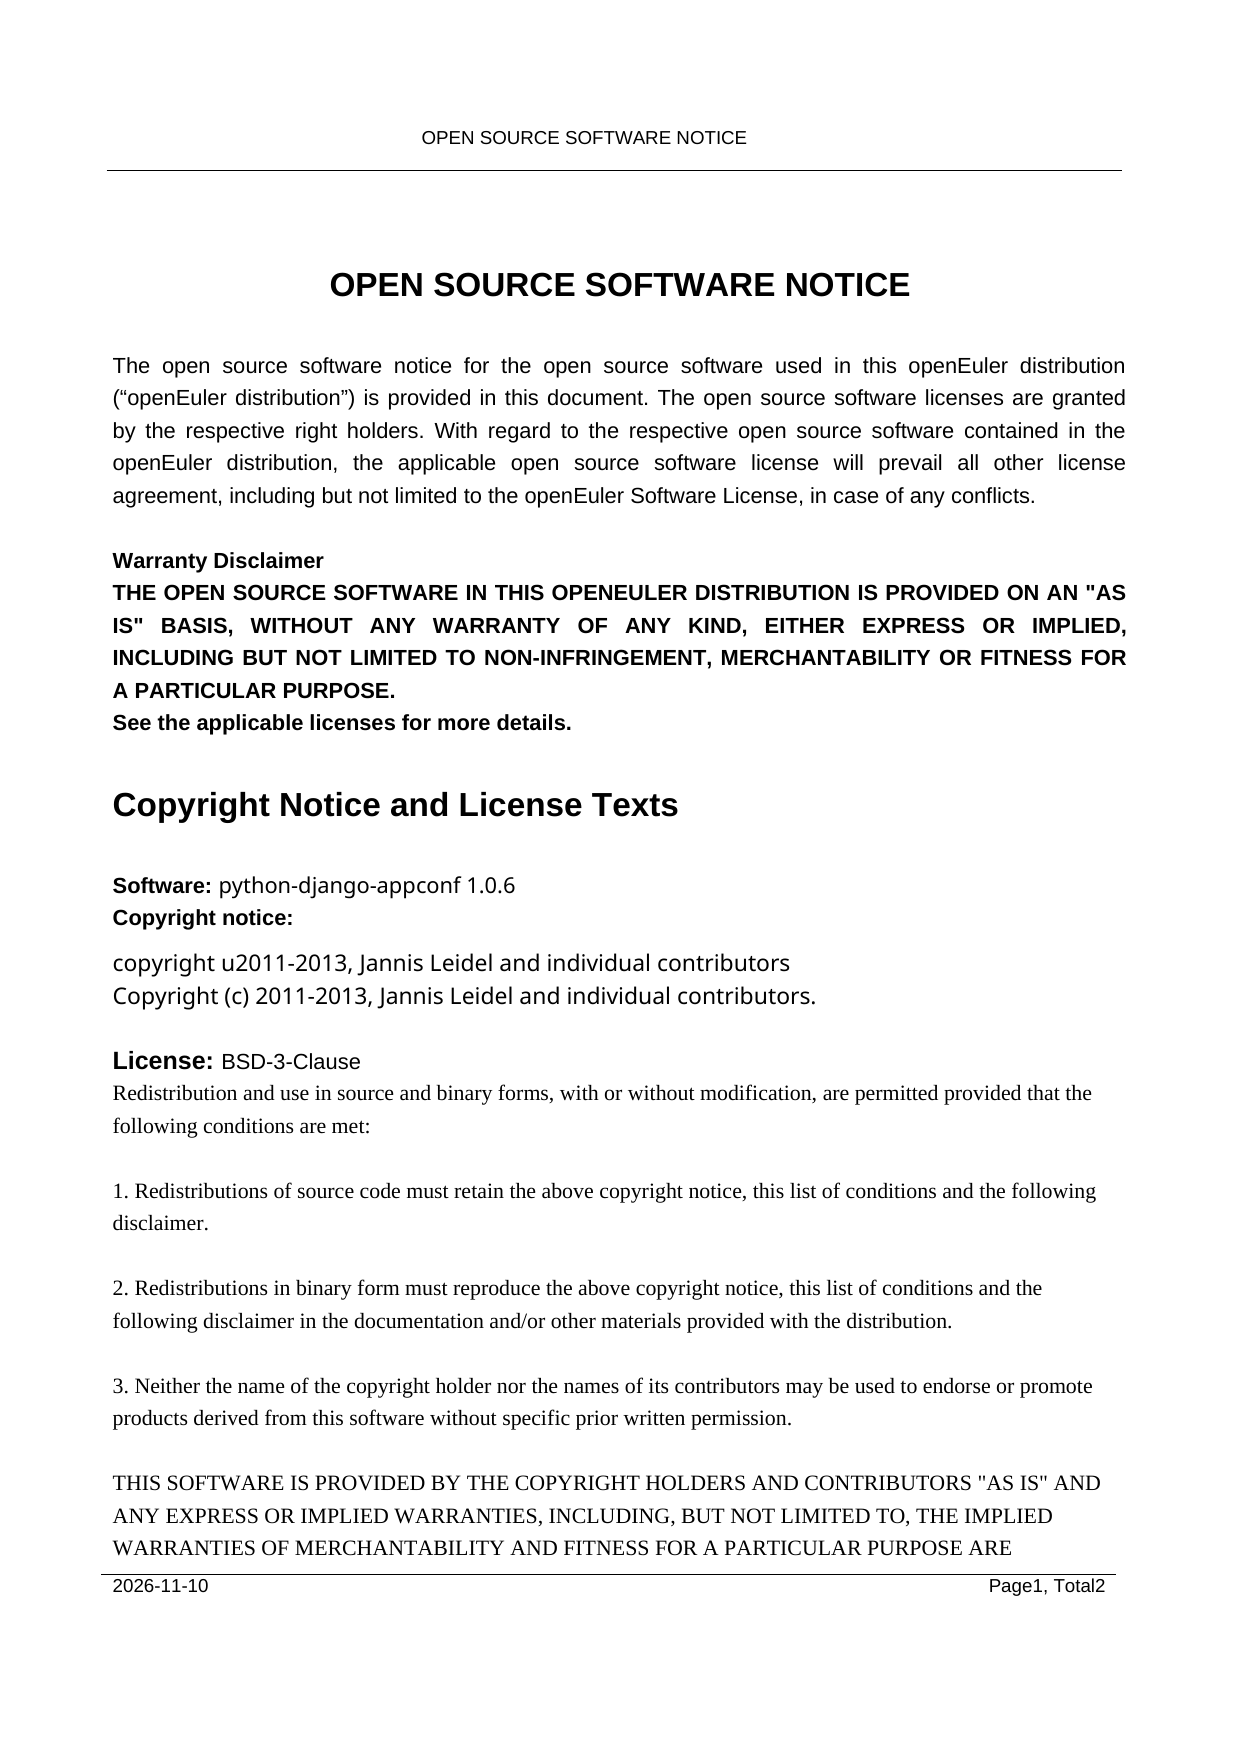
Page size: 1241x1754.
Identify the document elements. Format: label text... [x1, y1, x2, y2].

text OPEN SOURCE SOFTWARE NOTICE [112, 251, 1128, 316]
text License: BSD-3-Clause [112, 1044, 1128, 1077]
title Software: python-django-appconf 1.0.6 [112, 869, 1128, 901]
text THE OPEN SOURCE SOFTWARE IN THIS OPENEULER DISTRIBUTION IS PROVIDED ON AN "AS IS" BASIS, WITHOUT ANY WARRANTY OF ANY KIND, EITHER EXPRESS OR IMPLIED, INCLUDING BUT NOT LIMITED TO NON-INFRINGEMENT, MERCHANTABILITY OR FITNESS FOR A PARTICULAR PURPOSE. See the applicable licenses for more details. [112, 576, 1128, 739]
text Copyright Notice and License Texts [112, 771, 1128, 836]
text copyright u2011-2013, Jannis Leidel and individual contributors Copyright (c) 2011-2013, Jannis Leidel and individual contributors. [112, 947, 1128, 1044]
text Warranty Disclaimer [112, 544, 1128, 576]
text The open source software notice for the open source software used in this openEuler distribution (“openEuler distribution”) is provided in this document. The open source software licenses are granted by the respective right holders. With regard to the respective open source software contained in the openEuler distribution, the applicable open source software license will prevail all other license agreement, including but not limited to the openEuler Software License, in case of any conflicts. [112, 349, 1128, 511]
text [112, 1077, 1128, 1564]
text Copyright notice: [112, 901, 1128, 934]
